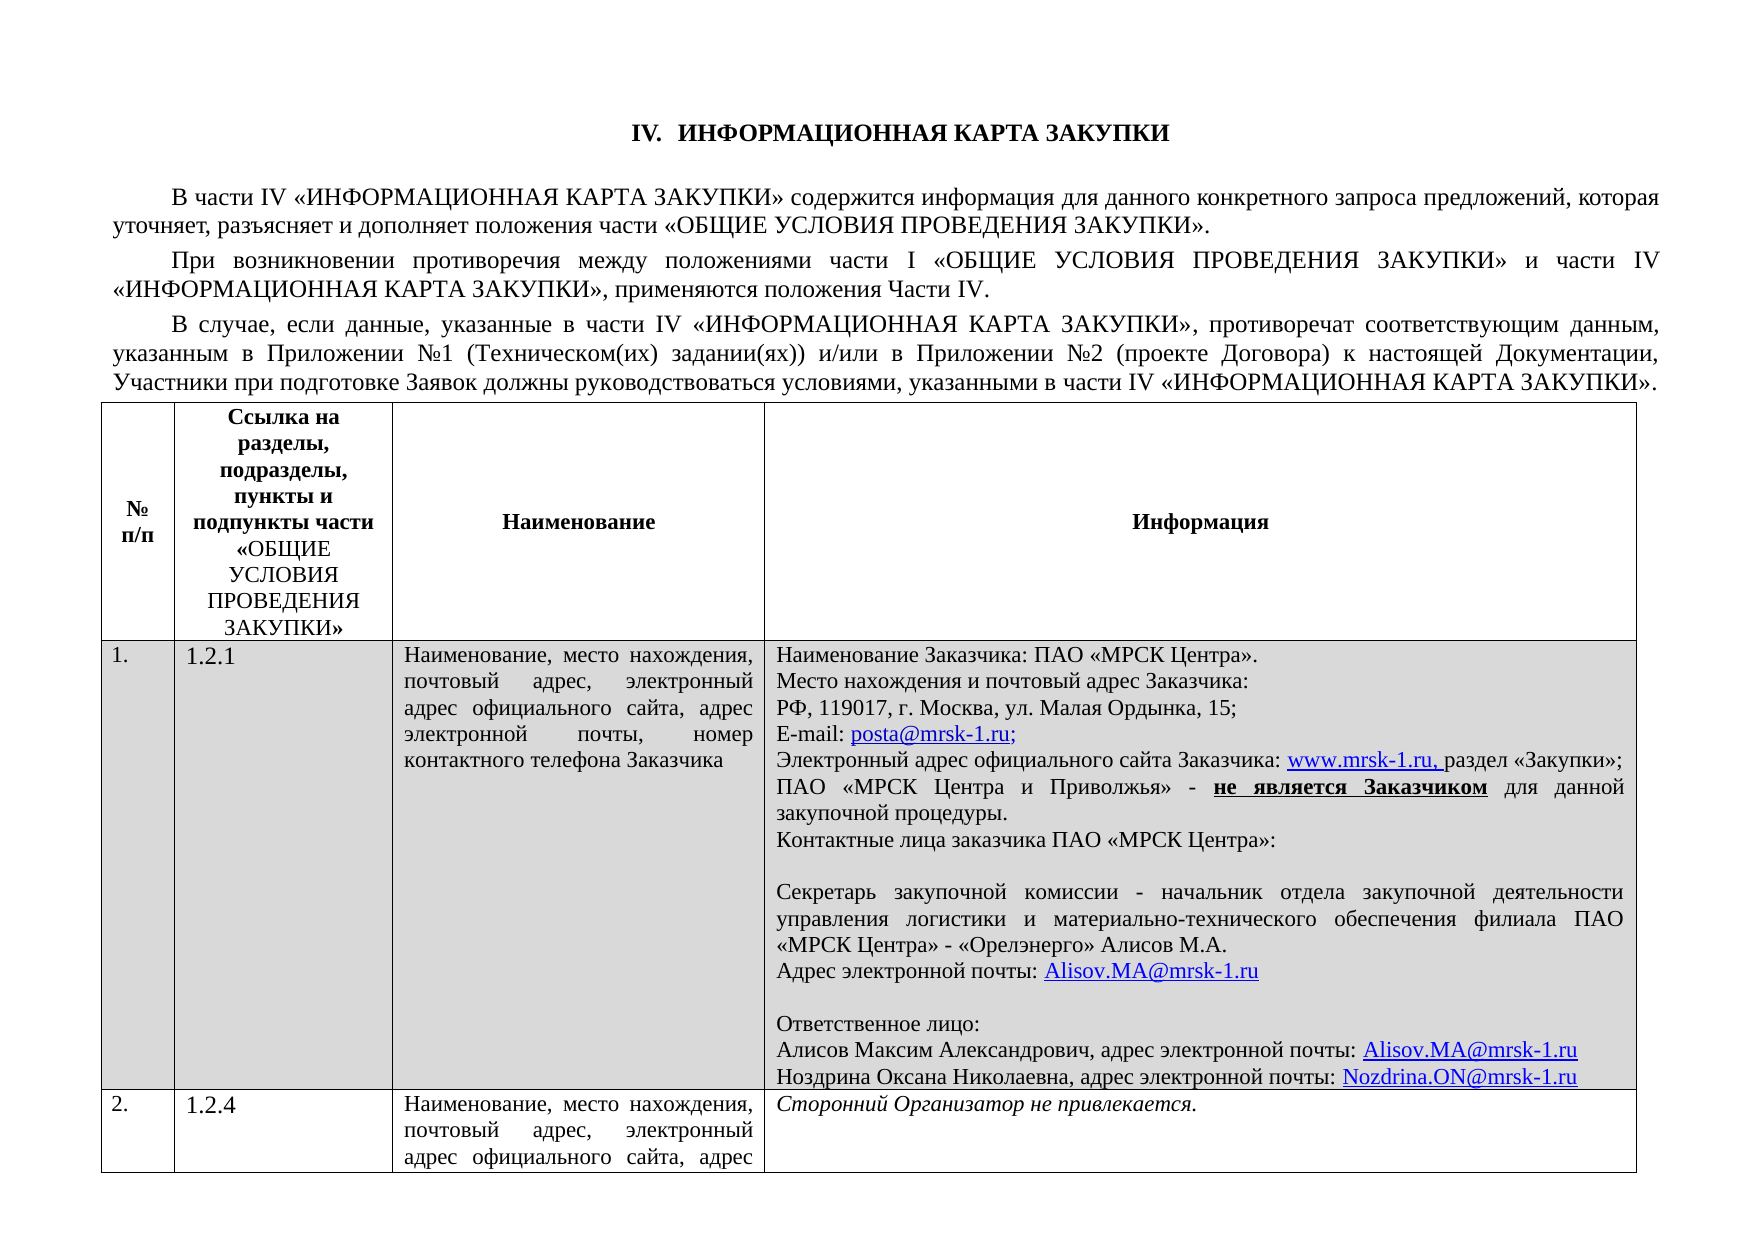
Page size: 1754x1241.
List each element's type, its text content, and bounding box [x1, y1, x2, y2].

text В случае, если данные, указанные в части IV «ИНФОРМАЦИОННАЯ КАРТА ЗАКУПКИ», противоречат соответствующим данным, указанным в Приложении №1 (Техническом(их) задании(ях)) и/или в Приложении №2 (проекте Договора) к настоящей Документации, Участники при подготовке Заявок должны руководствоваться условиями, указанными в части IV «ИНФОРМАЦИОННАЯ КАРТА ЗАКУПКИ». [112, 309, 1660, 396]
table_header Ссылка на разделы, подразделы, пункты и подпункты части «ОБЩИЕ УСЛОВИЯ ПРОВЕДЕНИЯ ЗАКУПКИ» [175, 403, 392, 640]
table_cell [102, 641, 174, 1089]
table_cell Наименование, место нахождения, почтовый адрес, электронный адрес официального сайта, адрес электронной почты, номер контактного телефона Заказчика [393, 641, 764, 1089]
subtitle ИНФОРМАЦИОННАЯ КАРТА ЗАКУПКИ [112, 118, 1660, 147]
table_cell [765, 1090, 1636, 1172]
text При возникновении противоречия между положениями части I «ОБЩИЕ УСЛОВИЯ ПРОВЕДЕНИЯ ЗАКУПКИ» и части IV «ИНФОРМАЦИОННАЯ КАРТА ЗАКУПКИ», применяются положения Части IV. [112, 246, 1660, 303]
table_header № п/п [102, 403, 174, 640]
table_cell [393, 1090, 764, 1172]
text В части IV «ИНФОРМАЦИОННАЯ КАРТА ЗАКУПКИ» содержится информация для данного конкретного запроса предложений, которая уточняет, разъясняет и дополняет положения части «ОБЩИЕ УСЛОВИЯ ПРОВЕДЕНИЯ ЗАКУПКИ». [112, 182, 1660, 239]
table_cell Наименование Заказчика: ПАО «МРСК Центра». Место нахождения и почтовый адрес Заказчика: РФ, 119017, г. Москва, ул. Малая Ордынка, 15; E-mail: posta@mrsk-1.ru; Электронный адрес официального сайта Заказчика: www.mrsk-1.ru, раздел «Закупки»; ПАО «МРСК Центра и Приволжья» - не является Заказчиком для данной закупочной процедуры. Контактные лица заказчика ПАО «МРСК Центра»: Секретарь закупочной комиссии - начальник отдела закупочной деятельности управления логистики и материально-технического обеспечения филиала ПАО «МРСК Центра» - «Орелэнерго» Алисов М.А. Адрес электронной почты: Alisov.MA@mrsk-1.ru Ответственное лицо: Алисов Максим Александрович, адрес электронной почты: Alisov.MA@mrsk-1.ru Ноздрина Оксана Николаевна, адрес электронной почты: Nozdrina.ON@mrsk-1.ru [765, 641, 1636, 1089]
table_cell 1.2.4 [175, 1090, 392, 1172]
table_cell 1.2.1 [175, 641, 392, 1089]
table_header Наименование [393, 403, 764, 640]
table_cell [102, 1090, 174, 1172]
table_header Информация [765, 403, 1636, 640]
